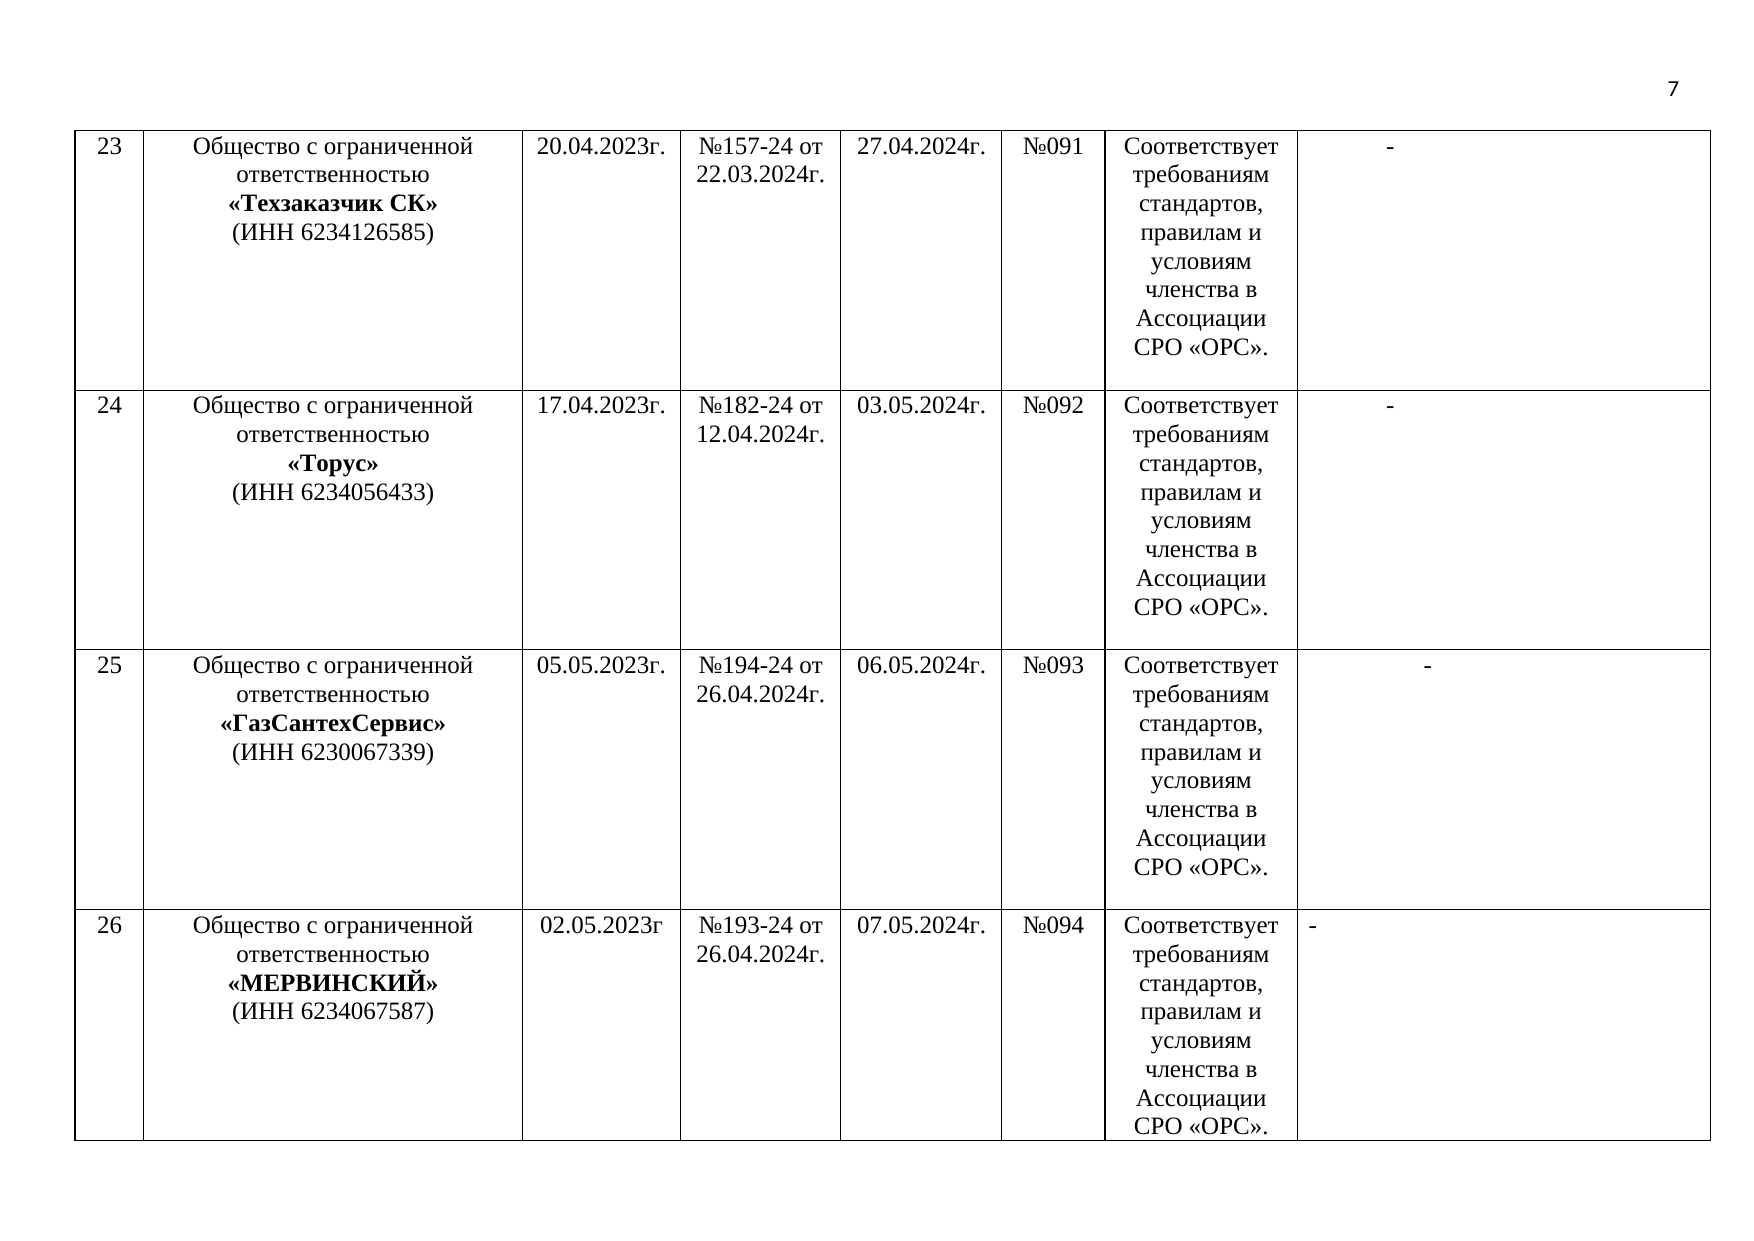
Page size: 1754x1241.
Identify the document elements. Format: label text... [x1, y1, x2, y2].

table_cell - [1298, 650, 1710, 909]
table_cell Общество с ограниченной ответственностью «Торус» (ИНН 6234056433) [144, 391, 522, 649]
table_cell 06.05.2024г. [841, 650, 1001, 909]
table_cell 20.04.2023г. [523, 131, 680, 389]
table_cell Соответствует требованиям стандартов, правилам и условиям членства в Ассоциации СРО «ОРС». [1106, 391, 1297, 649]
table_cell 24 [76, 391, 143, 649]
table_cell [1106, 131, 1297, 389]
table_cell 17.04.2023г. [523, 391, 680, 649]
table_cell - [1298, 391, 1710, 649]
table_cell - [1298, 131, 1710, 389]
table_cell Общество с ограниченной ответственностью «МЕРВИНСКИЙ» (ИНН 6234067587) [144, 910, 522, 1140]
table_cell №182-24 от 12.04.2024г. [681, 391, 840, 649]
table_cell №091 [1002, 131, 1104, 389]
table_cell №193-24 от 26.04.2024г. [681, 910, 840, 1140]
table_cell Общество с ограниченной ответственностью «ГазСантехСервис» (ИНН 6230067339) [144, 650, 522, 909]
table_cell №094 [1002, 910, 1104, 1140]
table_cell №157-24 от 22.03.2024г. [681, 131, 840, 389]
table_cell №092 [1002, 391, 1104, 649]
table_cell №194-24 от 26.04.2024г. [681, 650, 840, 909]
table_cell 02.05.2023г [523, 910, 680, 1140]
table_cell 07.05.2024г. [841, 910, 1001, 1140]
table_cell 25 [76, 650, 143, 909]
table_cell Общество с ограниченной ответственностью «Техзаказчик СК» (ИНН 6234126585) [144, 131, 522, 389]
table_cell 23 [76, 131, 143, 389]
table_cell №093 [1002, 650, 1104, 909]
table_cell 27.04.2024г. [841, 131, 1001, 389]
table_cell 26 [76, 910, 143, 1140]
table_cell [1106, 910, 1297, 1140]
table_cell 03.05.2024г. [841, 391, 1001, 649]
table_cell - [1298, 910, 1710, 1140]
table_cell 05.05.2023г. [523, 650, 680, 909]
table_cell Соответствует требованиям стандартов, правилам и условиям членства в Ассоциации СРО «ОРС». [1106, 650, 1297, 909]
